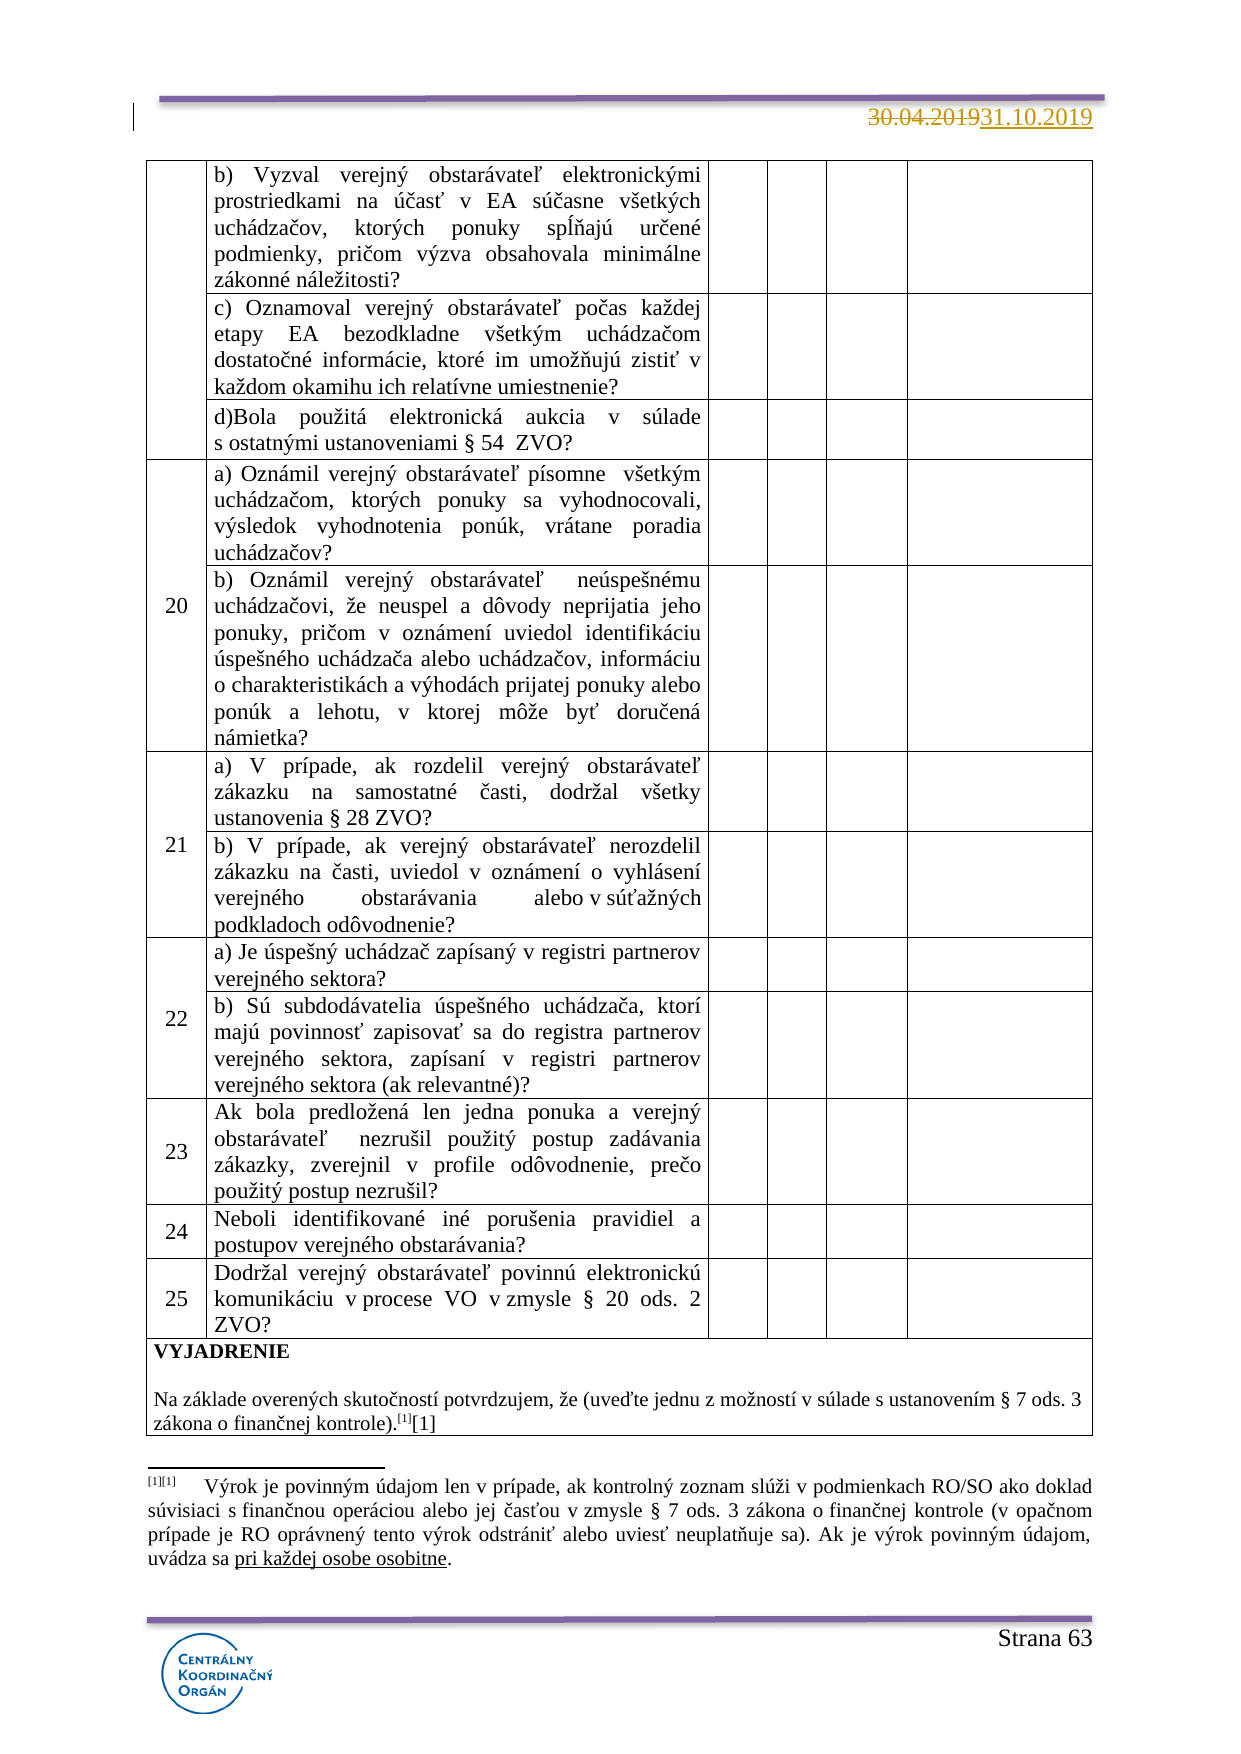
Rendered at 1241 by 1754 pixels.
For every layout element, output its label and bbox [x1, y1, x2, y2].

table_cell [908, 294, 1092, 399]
picture [159, 1631, 272, 1713]
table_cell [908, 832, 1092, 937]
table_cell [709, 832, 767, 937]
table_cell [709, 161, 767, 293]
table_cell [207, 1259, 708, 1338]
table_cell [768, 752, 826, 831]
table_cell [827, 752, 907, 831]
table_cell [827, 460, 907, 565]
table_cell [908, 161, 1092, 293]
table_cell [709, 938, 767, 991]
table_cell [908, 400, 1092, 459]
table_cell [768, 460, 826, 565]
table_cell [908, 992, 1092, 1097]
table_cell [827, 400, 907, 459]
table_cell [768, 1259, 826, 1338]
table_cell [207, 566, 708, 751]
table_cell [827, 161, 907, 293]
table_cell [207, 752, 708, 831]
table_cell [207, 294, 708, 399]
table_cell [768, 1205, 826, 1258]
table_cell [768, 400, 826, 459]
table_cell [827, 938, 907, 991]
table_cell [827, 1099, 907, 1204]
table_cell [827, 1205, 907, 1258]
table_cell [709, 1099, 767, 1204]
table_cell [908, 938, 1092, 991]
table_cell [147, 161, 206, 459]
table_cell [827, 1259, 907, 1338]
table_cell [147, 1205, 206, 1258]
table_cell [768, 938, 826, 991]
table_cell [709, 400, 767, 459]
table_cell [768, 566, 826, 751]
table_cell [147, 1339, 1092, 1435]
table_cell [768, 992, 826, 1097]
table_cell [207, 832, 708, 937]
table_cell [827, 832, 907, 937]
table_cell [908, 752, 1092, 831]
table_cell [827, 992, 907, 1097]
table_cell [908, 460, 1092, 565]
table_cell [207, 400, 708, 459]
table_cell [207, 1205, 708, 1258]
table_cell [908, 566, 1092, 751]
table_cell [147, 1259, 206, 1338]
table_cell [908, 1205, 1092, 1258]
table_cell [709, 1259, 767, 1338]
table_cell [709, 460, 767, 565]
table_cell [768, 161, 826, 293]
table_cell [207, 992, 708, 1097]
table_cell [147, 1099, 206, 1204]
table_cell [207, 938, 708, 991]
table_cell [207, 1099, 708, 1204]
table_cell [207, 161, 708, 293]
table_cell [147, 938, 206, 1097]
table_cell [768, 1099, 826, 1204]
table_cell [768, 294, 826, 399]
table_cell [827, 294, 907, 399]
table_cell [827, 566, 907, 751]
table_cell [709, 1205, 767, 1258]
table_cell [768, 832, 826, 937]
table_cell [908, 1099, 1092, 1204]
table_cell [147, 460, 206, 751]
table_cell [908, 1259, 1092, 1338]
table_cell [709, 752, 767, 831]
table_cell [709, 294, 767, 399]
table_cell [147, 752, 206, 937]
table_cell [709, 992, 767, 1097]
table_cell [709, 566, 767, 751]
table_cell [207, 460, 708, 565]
